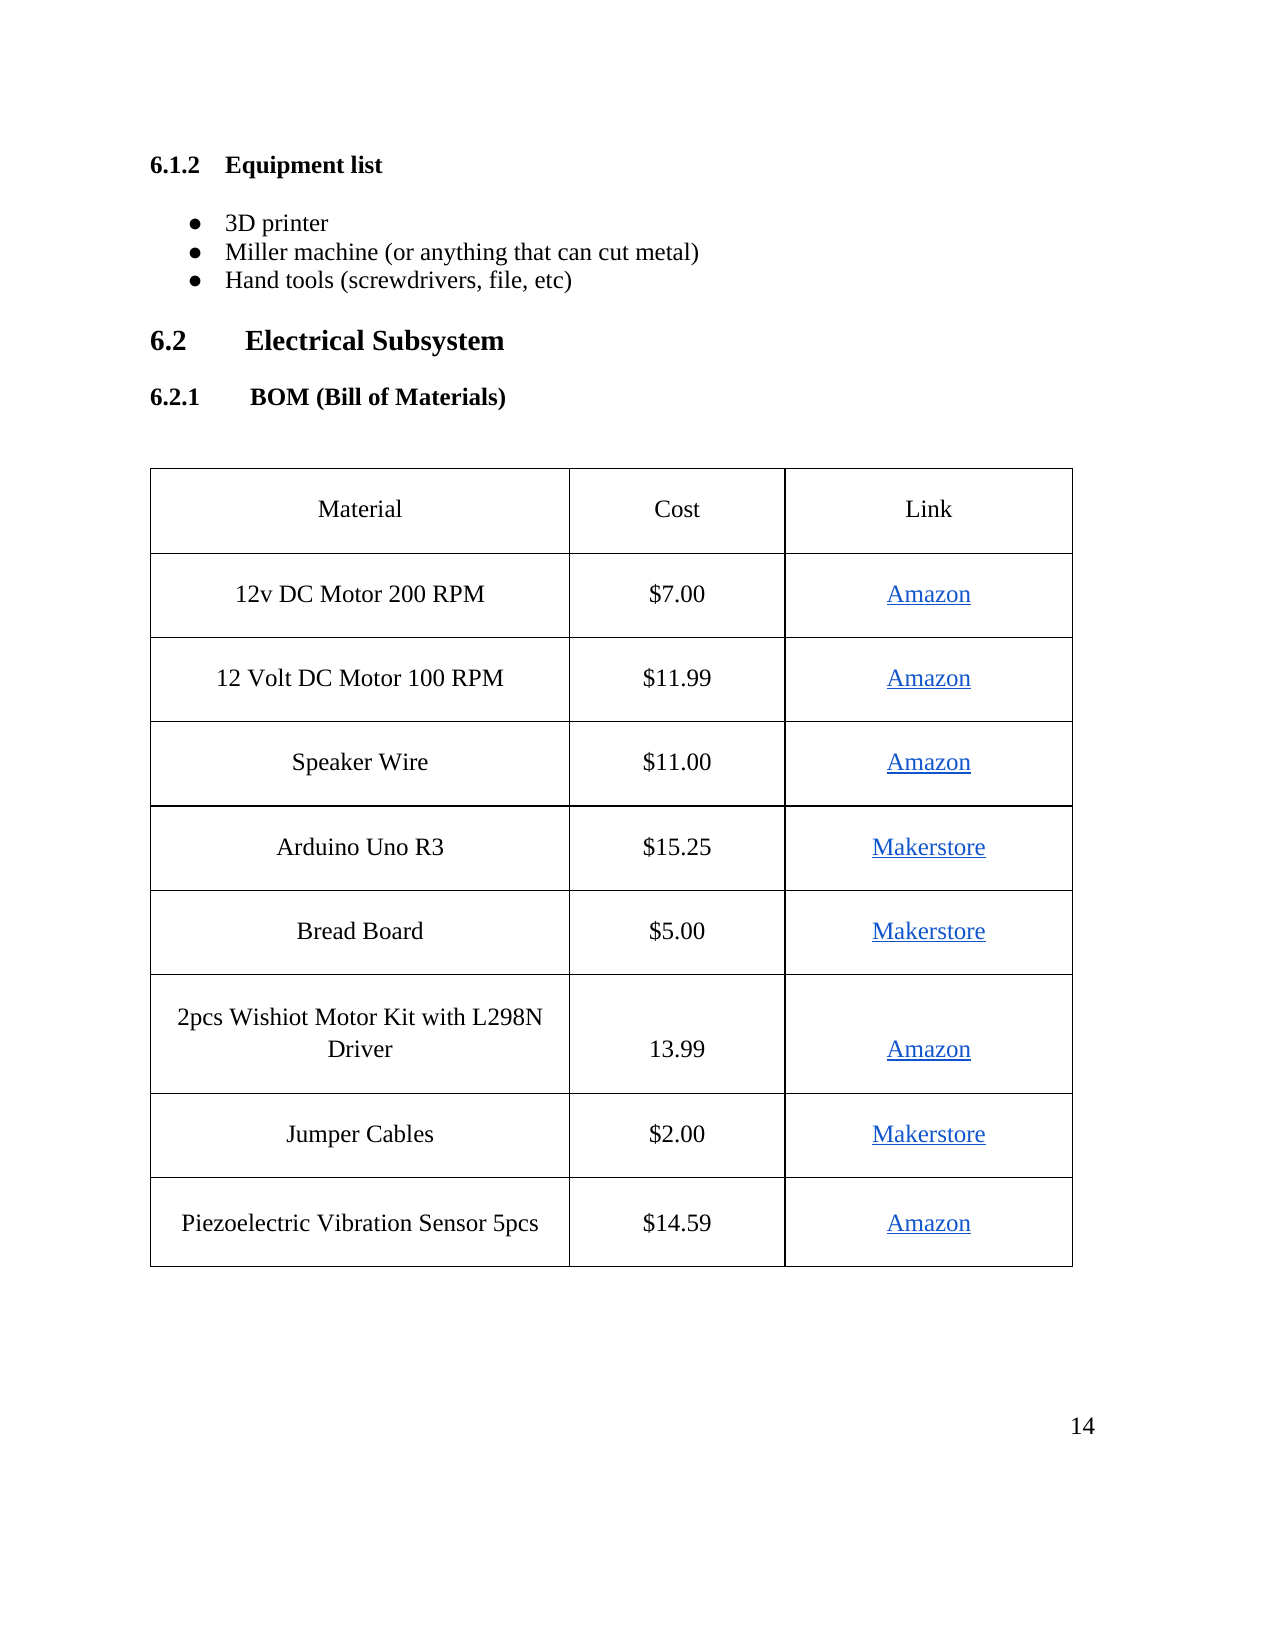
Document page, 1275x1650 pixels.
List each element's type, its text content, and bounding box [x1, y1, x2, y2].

subtitle Equipment list [150, 150, 1137, 179]
table_cell Arduino Uno R3 [151, 807, 569, 889]
table_cell $14.59 [570, 1178, 784, 1266]
table_cell $11.00 [570, 722, 784, 805]
table_cell 12v DC Motor 200 RPM [151, 554, 569, 637]
table_cell $5.00 [570, 891, 784, 974]
table_cell Amazon [786, 1178, 1072, 1266]
list 3D printer [187, 208, 1137, 237]
table_cell $7.00 [570, 554, 784, 637]
table_cell Amazon [786, 722, 1072, 805]
table_cell 13.99 [570, 975, 784, 1093]
table_cell Makerstore [786, 1094, 1072, 1177]
table_cell $11.99 [570, 638, 784, 721]
table_cell Makerstore [786, 891, 1072, 974]
table_cell Amazon [786, 554, 1072, 637]
table_cell Speaker Wire [151, 722, 569, 805]
subtitle 6.2.1 BOM (Bill of Materials) [150, 382, 1137, 411]
list Hand tools (screwdrivers, file, etc) [187, 265, 1137, 294]
table_cell Makerstore [786, 807, 1072, 889]
table_cell $15.25 [570, 807, 784, 889]
list Miller machine (or anything that can cut metal) [187, 237, 1137, 265]
table_header Link [786, 469, 1072, 552]
subtitle 6.2 Electrical Subsystem [150, 323, 1137, 357]
table_cell Bread Board [151, 891, 569, 974]
table_cell $2.00 [570, 1094, 784, 1177]
table_cell Amazon [786, 638, 1072, 721]
table_cell Jumper Cables [151, 1094, 569, 1177]
table_header Material [151, 469, 569, 552]
table_header Cost [570, 469, 784, 552]
table_cell 12 Volt DC Motor 100 RPM [151, 638, 569, 721]
table_cell 2pcs Wishiot Motor Kit with L298N Driver [151, 975, 569, 1093]
table_cell Piezoelectric Vibration Sensor 5pcs [151, 1178, 569, 1266]
table_cell Amazon [786, 975, 1072, 1093]
